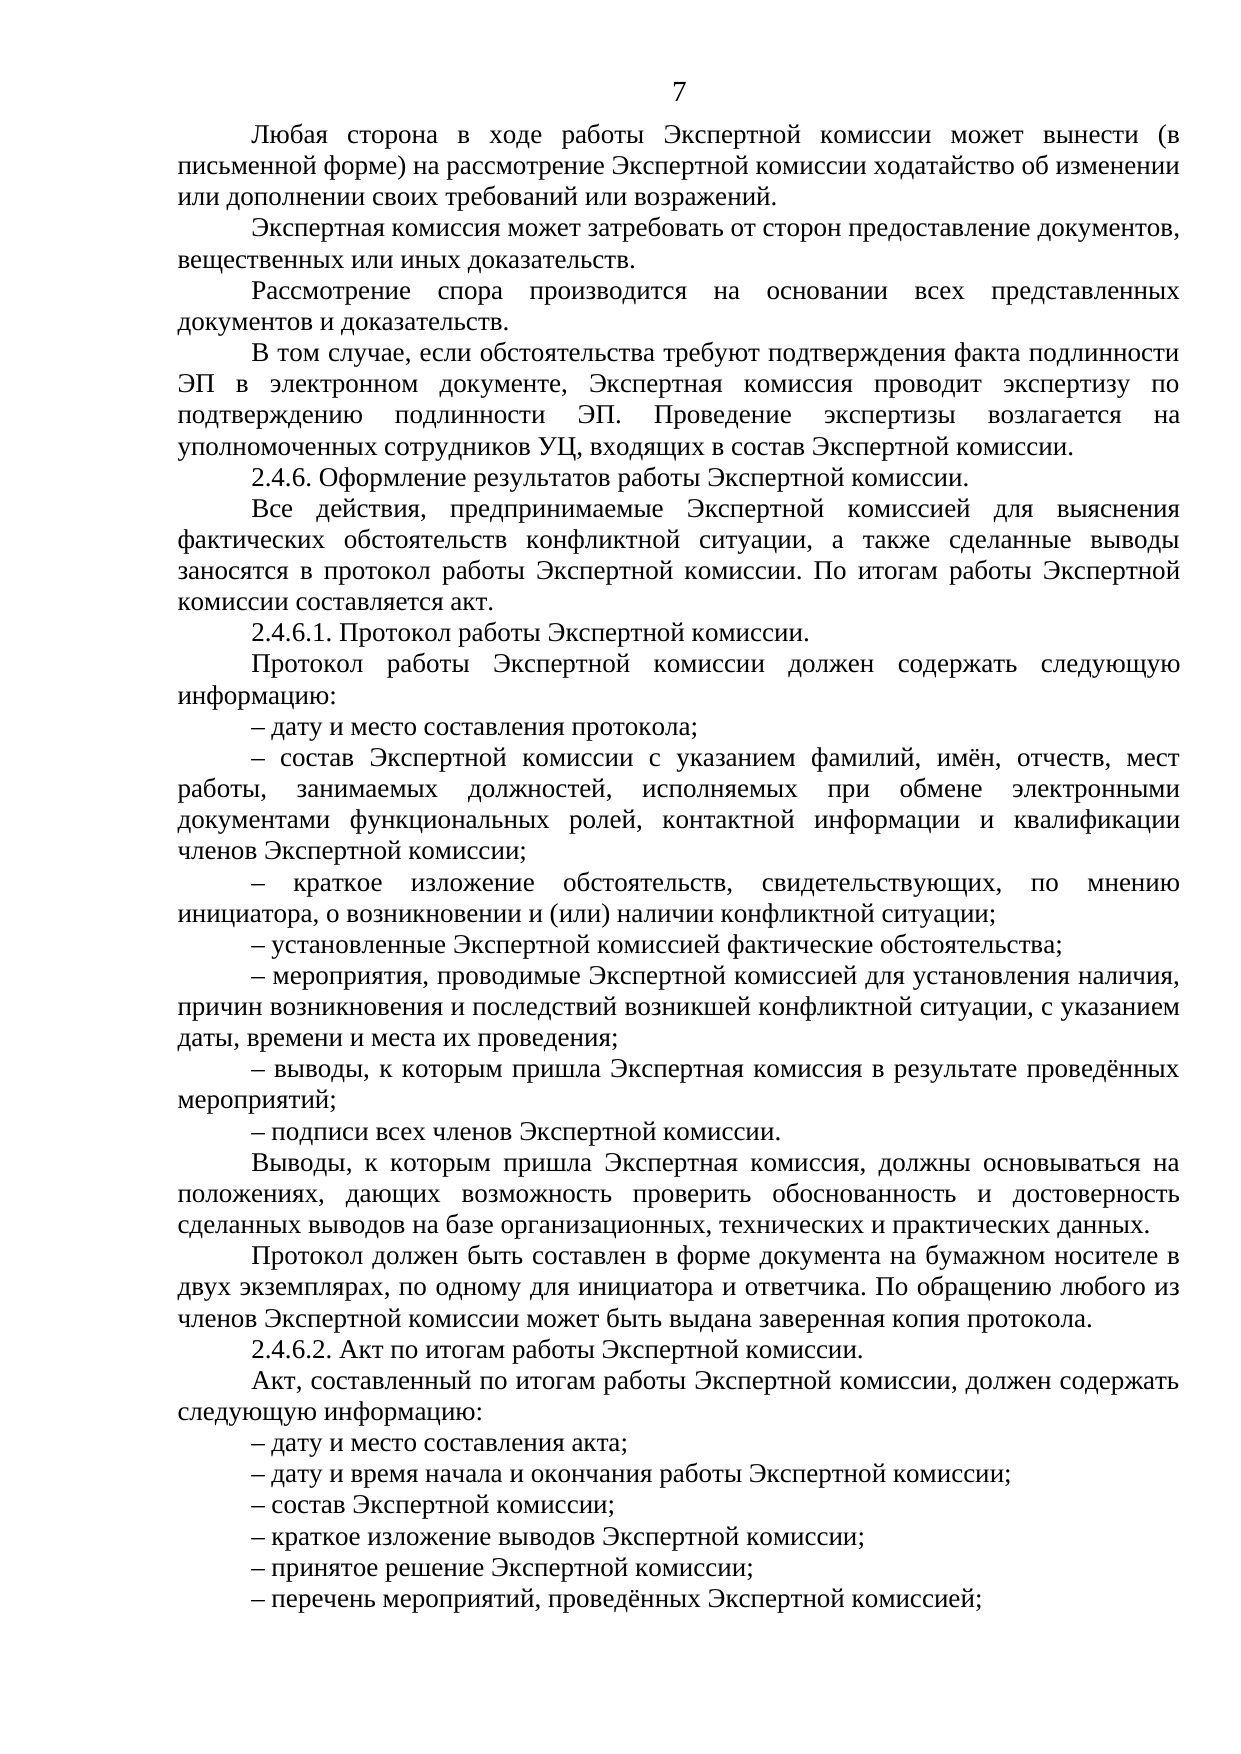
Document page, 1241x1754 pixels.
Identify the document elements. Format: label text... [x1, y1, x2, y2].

text – краткое изложение обстоятельств, свидетельствующих, по мнению инициатора, о возникновении и (или) наличии конфликтной ситуации; [177, 866, 1181, 928]
text – состав Экспертной комиссии; [177, 1488, 1181, 1520]
text Все действия, предпринимаемые Экспертной комиссией для выяснения фактических обстоятельств конфликтной ситуации, а также сделанные выводы заносятся в протокол работы Экспертной комиссии. По итогам работы Экспертной комиссии составляется акт. [177, 492, 1181, 616]
text – мероприятия, проводимые Экспертной комиссией для установления наличия, причин возникновения и последствий возникшей конфликтной ситуации, с указанием даты, времени и места их проведения; [177, 959, 1181, 1052]
text Акт, составленный по итогам работы Экспертной комиссии, должен содержать следующую информацию: [177, 1364, 1181, 1426]
text – состав Экспертной комиссии с указанием фамилий, имён, отчеств, мест работы, занимаемых должностей, исполняемых при обмене электронными документами функциональных ролей, контактной информации и квалификации членов Экспертной комиссии; [177, 741, 1181, 866]
text – дату и место составления протокола; [177, 710, 1181, 741]
text В том случае, если обстоятельства требуют подтверждения факта подлинности ЭП в электронном документе, Экспертная комиссия проводит экспертизу по подтверждению подлинности ЭП. Проведение экспертизы возлагается на уполномоченных сотрудников УЦ, входящих в состав Экспертной комиссии. [177, 336, 1181, 461]
text – перечень мероприятий, проведённых Экспертной комиссией; [177, 1582, 1181, 1613]
text – принятое решение Экспертной комиссии; [177, 1551, 1181, 1582]
text Выводы, к которым пришла Экспертная комиссия, должны основываться на положениях, дающих возможность проверить обоснованность и достоверность сделанных выводов на базе организационных, технических и практических данных. [177, 1146, 1181, 1239]
text – дату и место составления акта; [177, 1426, 1181, 1457]
text – краткое изложение выводов Экспертной комиссии; [177, 1520, 1181, 1551]
text – дату и время начала и окончания работы Экспертной комиссии; [177, 1457, 1181, 1488]
text – выводы, к которым пришла Экспертная комиссия в результате проведённых мероприятий; [177, 1052, 1181, 1115]
text 2.4.6. Оформление результатов работы Экспертной комиссии. [177, 461, 1181, 492]
text Протокол должен быть составлен в форме документа на бумажном носителе в двух экземплярах, по одному для инициатора и ответчика. По обращению любого из членов Экспертной комиссии может быть выдана заверенная копия протокола. [177, 1239, 1181, 1333]
text – установленные Экспертной комиссией фактические обстоятельства; [177, 928, 1181, 959]
text Любая сторона в ходе работы Экспертной комиссии может вынести (в письменной форме) на рассмотрение Экспертной комиссии ходатайство об изменении или дополнении своих требований или возражений. [177, 118, 1181, 212]
text Протокол работы Экспертной комиссии должен содержать следующую информацию: [177, 648, 1181, 710]
text – подписи всех членов Экспертной комиссии. [177, 1115, 1181, 1146]
text Экспертная комиссия может затребовать от сторон предоставление документов, вещественных или иных доказательств. [177, 212, 1181, 274]
text Рассмотрение спора производится на основании всех представленных документов и доказательств. [177, 274, 1181, 336]
text 2.4.6.2. Акт по итогам работы Экспертной комиссии. [177, 1333, 1181, 1364]
text 2.4.6.1. Протокол работы Экспертной комиссии. [177, 616, 1181, 648]
